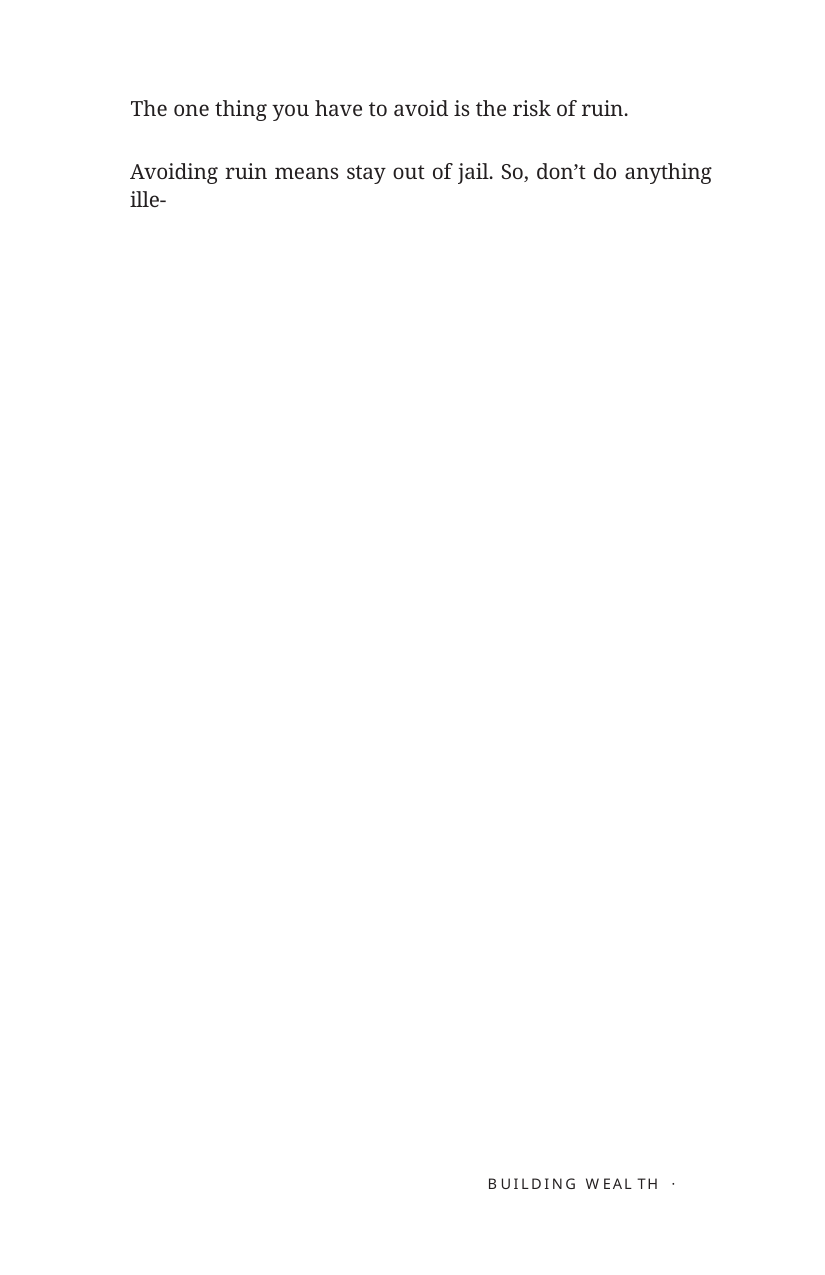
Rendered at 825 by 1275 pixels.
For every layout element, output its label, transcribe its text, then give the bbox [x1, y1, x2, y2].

text The one thing you have to avoid is the risk of ruin. [130, 94, 712, 122]
text Avoiding ruin means stay out of jail. So, don’t do anything ille- [130, 157, 712, 214]
